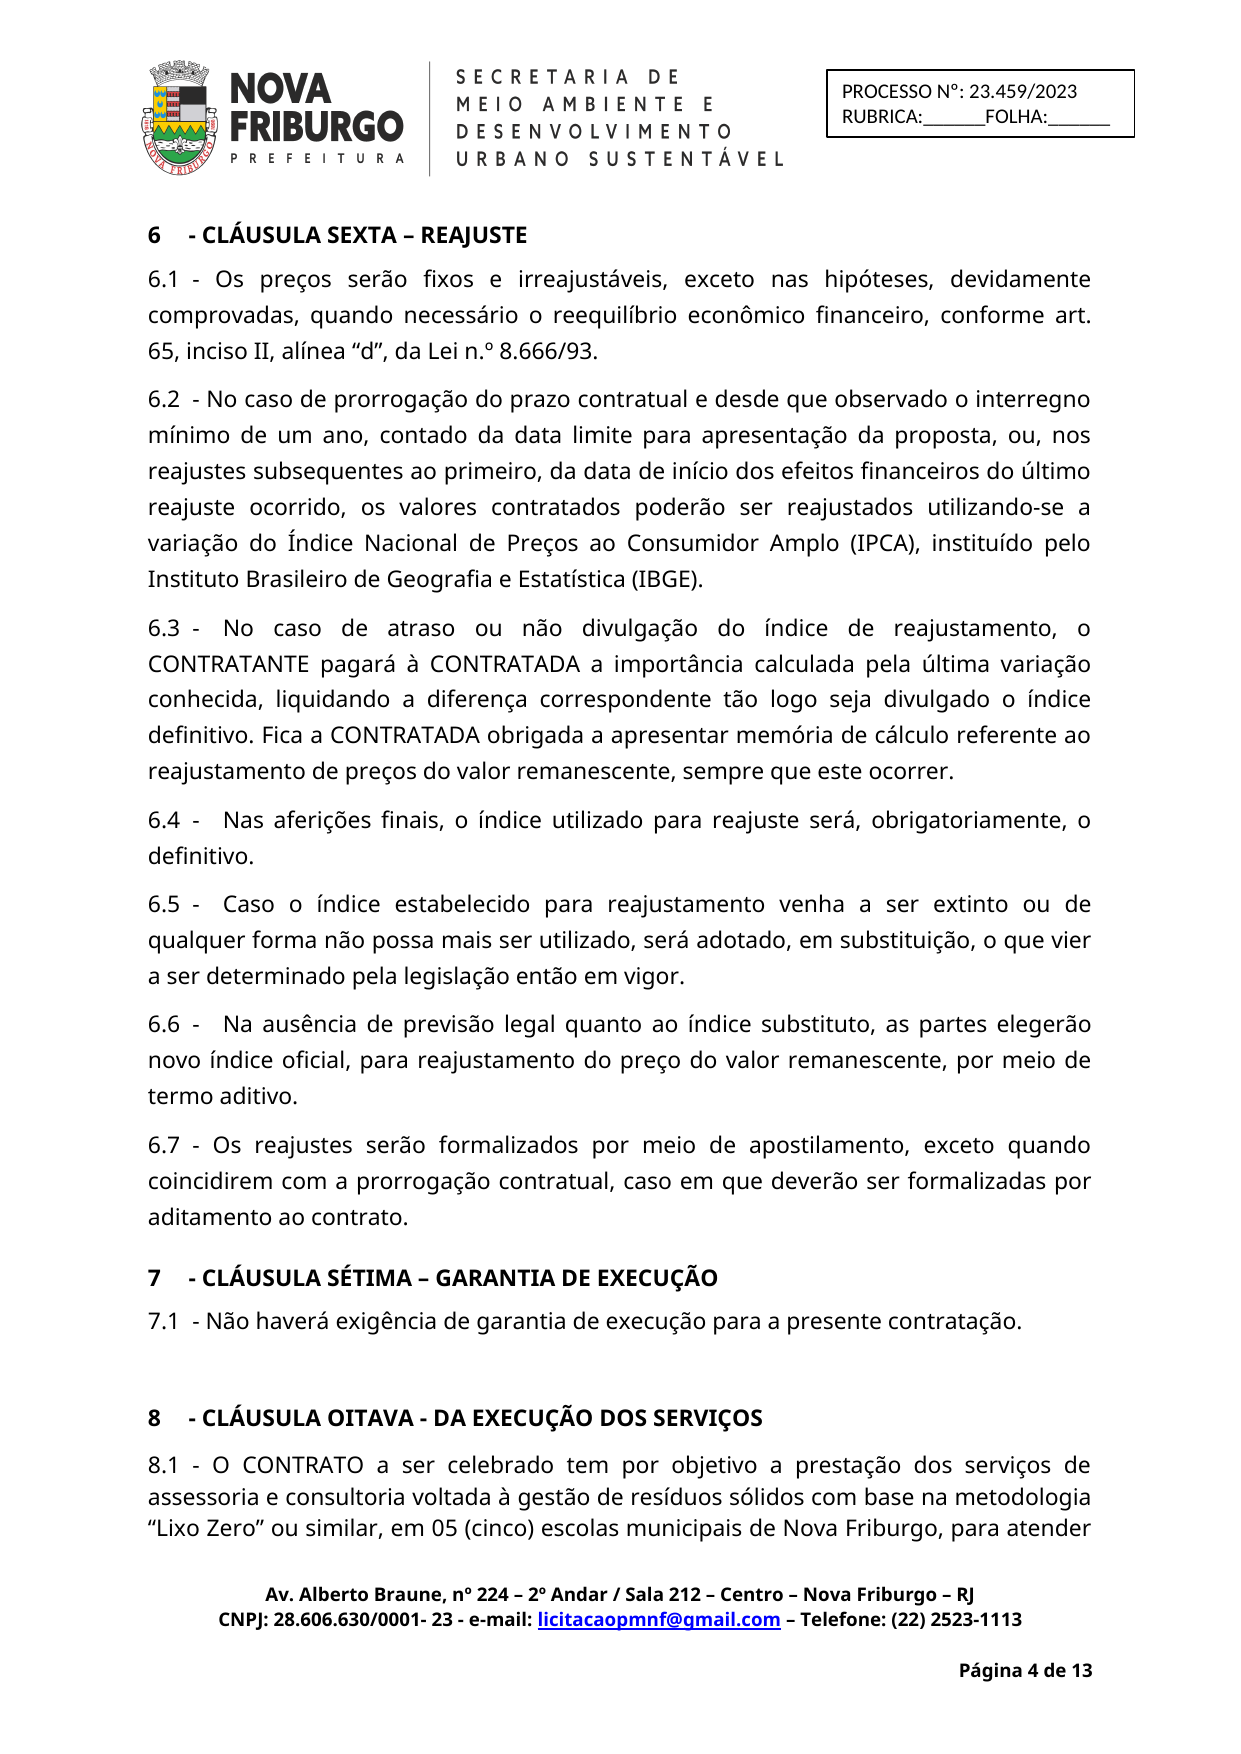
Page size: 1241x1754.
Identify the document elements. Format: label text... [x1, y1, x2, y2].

list - Os reajustes serão formalizados por meio de apostilamento, exceto quando coincidirem com a prorrogação contratual, caso em que deverão ser formalizadas por aditamento ao contrato. [148, 1129, 1092, 1232]
list - No caso de atraso ou não divulgação do índice de reajustamento, o CONTRATANTE pagará à CONTRATADA a importância calculada pela última variação conhecida, liquidando a diferença correspondente tão logo seja divulgado o índice definitivo. Fica a CONTRATADA obrigada a apresentar memória de cálculo referente ao reajustamento de preços do valor remanescente, sempre que este ocorrer. [148, 612, 1092, 787]
list - Caso o índice estabelecido para reajustamento venha a ser extinto ou de qualquer forma não possa mais ser utilizado, será adotado, em substituição, o que vier a ser determinado pela legislação então em vigor. [148, 888, 1092, 991]
list - Não haverá exigência de garantia de execução para a presente contratação. [148, 1305, 1092, 1337]
list - CLÁUSULA OITAVA - DA EXECUÇÃO DOS SERVIÇOS [148, 1402, 1092, 1433]
list - Os preços serão fixos e irreajustáveis, exceto nas hipóteses, devidamente comprovadas, quando necessário o reequilíbrio econômico financeiro, conforme art. 65, inciso II, alínea “d”, da Lei n.º 8.666/93. [148, 263, 1092, 366]
list - CLÁUSULA SEXTA – REAJUSTE [148, 219, 1092, 251]
list - Nas aferições finais, o índice utilizado para reajuste será, obrigatoriamente, o definitivo. [148, 804, 1092, 871]
list - CLÁUSULA SÉTIMA – GARANTIA DE EXECUÇÃO [148, 1262, 1092, 1293]
list - Na ausência de previsão legal quanto ao índice substituto, as partes elegerão novo índice oficial, para reajustamento do preço do valor remanescente, por meio de termo aditivo. [148, 1008, 1092, 1112]
picture [118, 44, 797, 189]
list - No caso de prorrogação do prazo contratual e desde que observado o interregno mínimo de um ano, contado da data limite para apresentação da proposta, ou, nos reajustes subsequentes ao primeiro, da data de início dos efeitos financeiros do último reajuste ocorrido, os valores contratados poderão ser reajustados utilizando-se a variação do Índice Nacional de Preços ao Consumidor Amplo (IPCA), instituído pelo Instituto Brasileiro de Geografia e Estatística (IBGE). [148, 383, 1092, 594]
